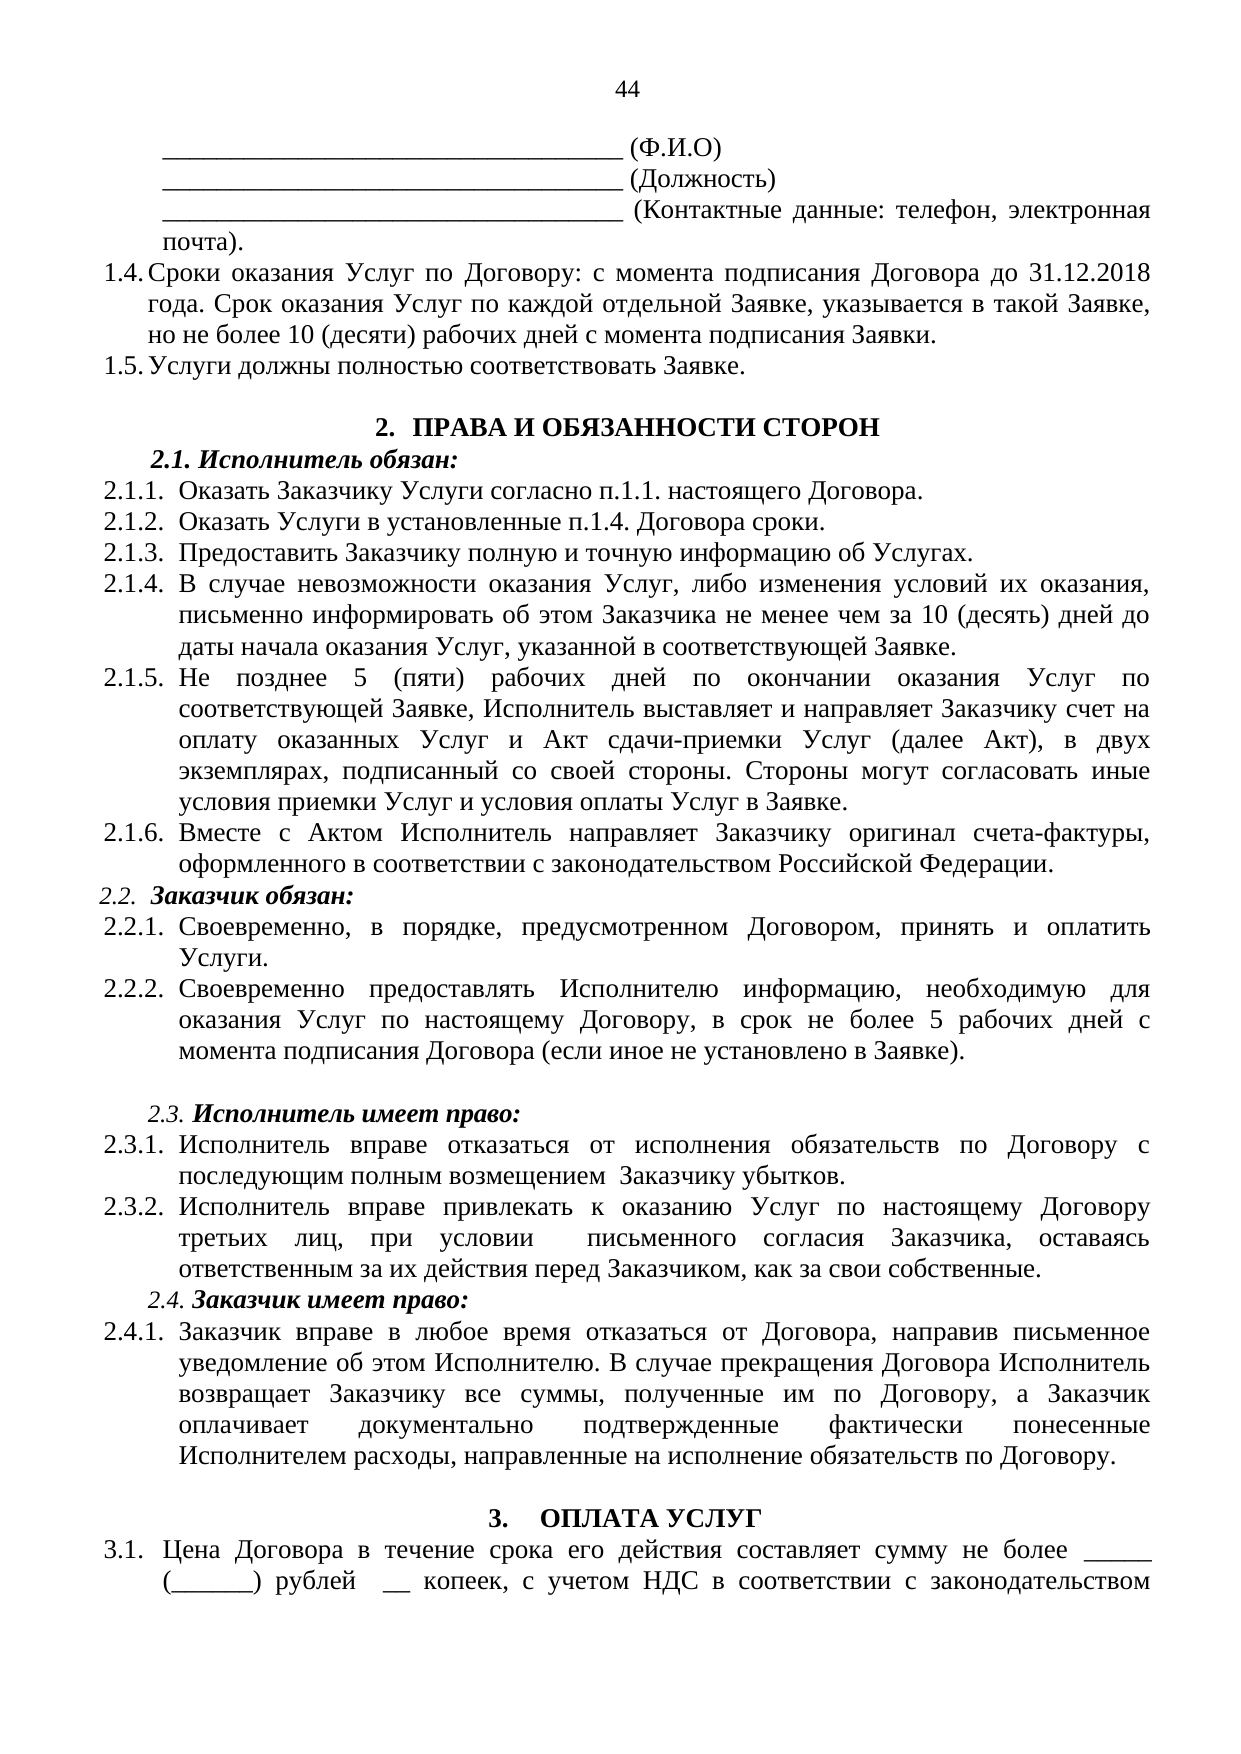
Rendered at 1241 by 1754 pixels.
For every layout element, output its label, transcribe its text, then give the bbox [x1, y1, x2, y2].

list Заказчик имеет право: [148, 1284, 1152, 1315]
list Оказать Заказчику Услуги согласно п.1.1. настоящего Договора. [103, 474, 1152, 505]
list Предоставить Заказчику полную и точную информацию об Услугах. [103, 536, 1152, 567]
list Не позднее 5 (пяти) рабочих дней по окончании оказания Услуг по соответствующей Заявке, Исполнитель выставляет и направляет Заказчику счет на оплату оказанных Услуг и Акт сдачи-приемки Услуг (далее Акт), в двух экземплярах, подписанный со своей стороны. Стороны могут согласовать иные условия приемки Услуг и условия оплаты Услуг в Заявке. [103, 661, 1152, 816]
text __________________________________ (Должность) [162, 162, 1152, 193]
list Своевременно, в порядке, предусмотренном Договором, принять и оплатить Услуги. [103, 910, 1152, 972]
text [103, 1533, 1152, 1595]
text 1.4. Сроки оказания Услуг по Договору: с момента подписания Договора до 31.12.2018 года. Срок оказания Услуг по каждой отдельной Заявке, указывается в такой Заявке, но не более 10 (десяти) рабочих дней с момента подписания Заявки. [103, 256, 1152, 349]
list Заказчик обязан: [99, 879, 1152, 910]
list Исполнитель вправе привлекать к оказанию Услуг по настоящему Договору третьих лиц, при условии письменного согласия Заказчика, оставаясь ответственным за их действия перед Заказчиком, как за свои собственные. [103, 1190, 1152, 1284]
text __________________________________ (Ф.И.О) [162, 131, 1152, 162]
list ОПЛАТА УСЛУГ [99, 1502, 1152, 1533]
list Вместе с Актом Исполнитель направляет Заказчику оригинал счета-фактуры, оформленного в соответствии с законодательством Российской Федерации. [103, 816, 1152, 879]
list Своевременно предоставлять Исполнителю информацию, необходимую для оказания Услуг по настоящему Договору, в срок не более 5 рабочих дней с момента подписания Договора (если иное не установлено в Заявке). [103, 972, 1152, 1066]
list Исполнитель вправе отказаться от исполнения обязательств по Договору с последующим полным возмещением Заказчику убытков. [103, 1128, 1152, 1190]
list Оказать Услуги в установленные п.1.4. Договора сроки. [103, 505, 1152, 536]
text 1.5. Услуги должны полностью соответствовать Заявке. [103, 349, 1152, 380]
list В случае невозможности оказания Услуг, либо изменения условий их оказания, письменно информировать об этом Заказчика не менее чем за 10 (десять) дней до даты начала оказания Услуг, указанной в соответствующей Заявке. [103, 567, 1152, 661]
list ПРАВА И ОБЯЗАННОСТИ СТОРОН [103, 412, 1152, 443]
list Заказчик вправе в любое время отказаться от Договора, направив письменное уведомление об этом Исполнителю. В случае прекращения Договора Исполнитель возвращает Заказчику все суммы, полученные им по Договору, а Заказчик оплачивает документально подтвержденные фактически понесенные Исполнителем расходы, направленные на исполнение обязательств по Договору. [103, 1315, 1152, 1471]
text __________________________________ (Контактные данные: телефон, электронная почта). [162, 193, 1152, 256]
list Исполнитель имеет право: [148, 1097, 1152, 1128]
text 2.1. Исполнитель обязан: [151, 443, 1152, 474]
